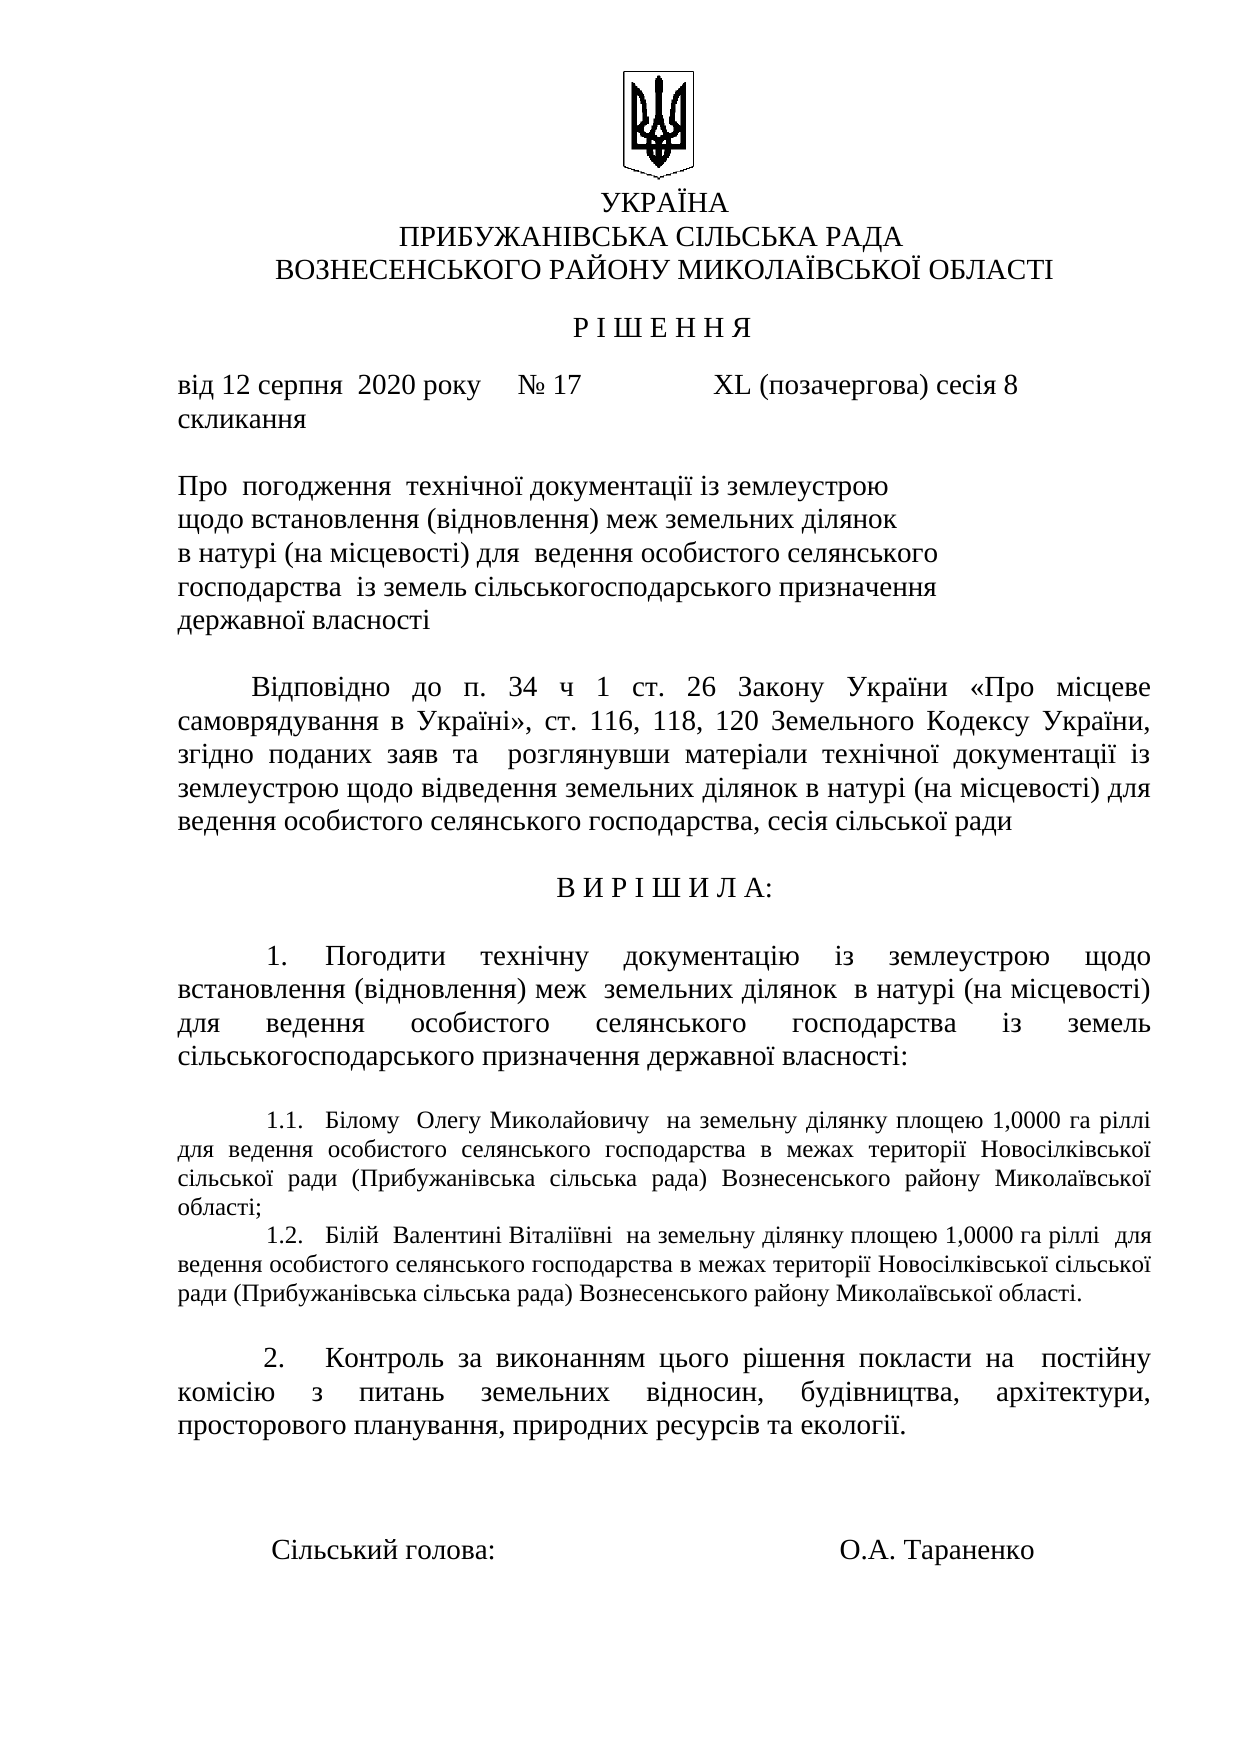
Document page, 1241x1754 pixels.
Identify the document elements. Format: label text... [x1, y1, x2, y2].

list Білій Валентині Віталіївні на земельну ділянку площею 1,0000 га ріллі для ведення особистого селянського господарства в межах території Новосілківської сільської ради (Прибужанівська сільська рада) Вознесенського району Миколаївської області. [177, 1220, 1152, 1307]
text В И Р І Ш И Л А: [177, 871, 1152, 904]
text щодо встановлення (відновлення) меж земельних ділянок [177, 502, 1152, 535]
text господарства із земель сільськогосподарського призначення [177, 569, 1152, 602]
list Погодити технічну документацію із землеустрою щодо встановлення (відновлення) меж земельних ділянок в натурі (на місцевості) для ведення особистого селянського господарства із земель сільськогосподарського призначення державної власності: [177, 938, 1152, 1072]
text від 12 серпня 2020 року № 17 ХL (позачергова) сесія 8 скликання [177, 367, 1152, 434]
text ПРИБУЖАНІВСЬКА СІЛЬСЬКА РАДА [325, 219, 1152, 252]
text УКРАЇНА [177, 185, 1152, 219]
list Контроль за виконанням цього рішення покласти на постійну комісію з питань земельних відносин, будівництва, архітектури, просторового планування, природних ресурсів та екології. [177, 1340, 1152, 1441]
text Р І Ш Е Н Н Я [177, 310, 1152, 343]
picture [620, 69, 695, 182]
text ВОЗНЕСЕНСЬКОГО РАЙОНУ МИКОЛАЇВСЬКОЇ ОБЛАСТІ [177, 252, 1152, 286]
text Про погодження технічної документації із землеустрою [177, 468, 1152, 502]
text в натурі (на місцевості) для ведення особистого селянського [177, 535, 1152, 569]
list Білому Олегу Миколайовичу на земельну ділянку площею 1,0000 га ріллі для ведення особистого селянського господарства в межах території Новосілківської сільської ради (Прибужанівська сільська рада) Вознесенського району Миколаївської області; [177, 1105, 1152, 1220]
list Сільський голова: О.А. Тараненко [264, 1532, 1152, 1566]
text Відповідно до п. 34 ч 1 ст. 26 Закону України «Про місцеве самоврядування в Україні», ст. 116, 118, 120 Земельного Кодексу України, згідно поданих заяв та розглянувши матеріали технічної документації із землеустрою щодо відведення земельних ділянок в натурі (на місцевості) для ведення особистого селянського господарства, сесія сільської ради [177, 669, 1152, 837]
text державної власності [177, 602, 1152, 636]
